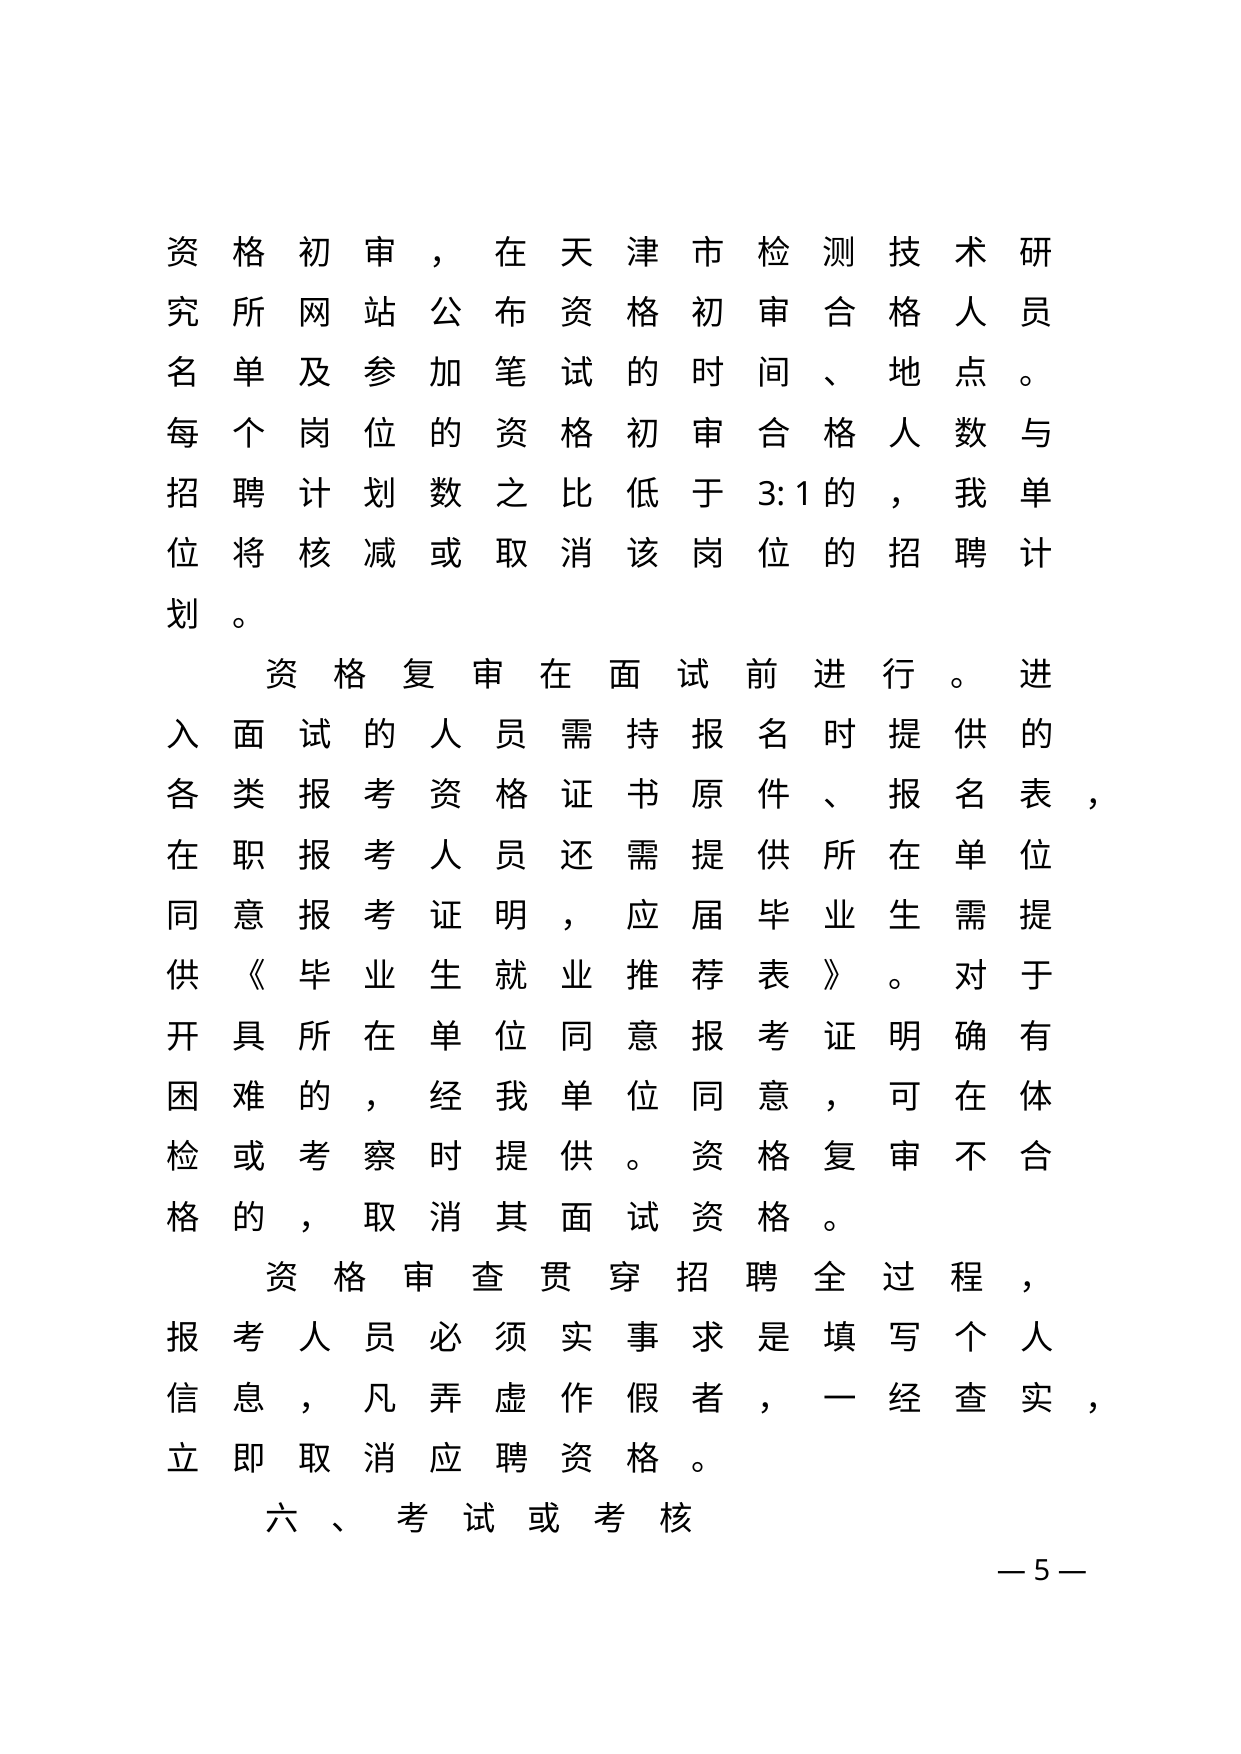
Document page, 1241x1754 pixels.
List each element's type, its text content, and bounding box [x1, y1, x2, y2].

text 资格复审在面试前进行。进入面试的人员需持报名时提供的各类报考资格证书原件、报名表，在职报考人员还需提供所在单位同意报考证明，应届毕业生需提供《毕业生就业推荐表》。对于开具所在单位同意报考证明确有困难的，经我单位同意，可在体检或考察时提供。资格复审不合格的，取消其面试资格。 [167, 642, 1085, 1245]
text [167, 219, 1085, 642]
text 资格审查贯穿招聘全过程，报考人员必须实事求是填写个人信息，凡弄虚作假者，一经查实，立即取消应聘资格。 [167, 1245, 1085, 1486]
text 六、考试或考核 [167, 1486, 1085, 1546]
